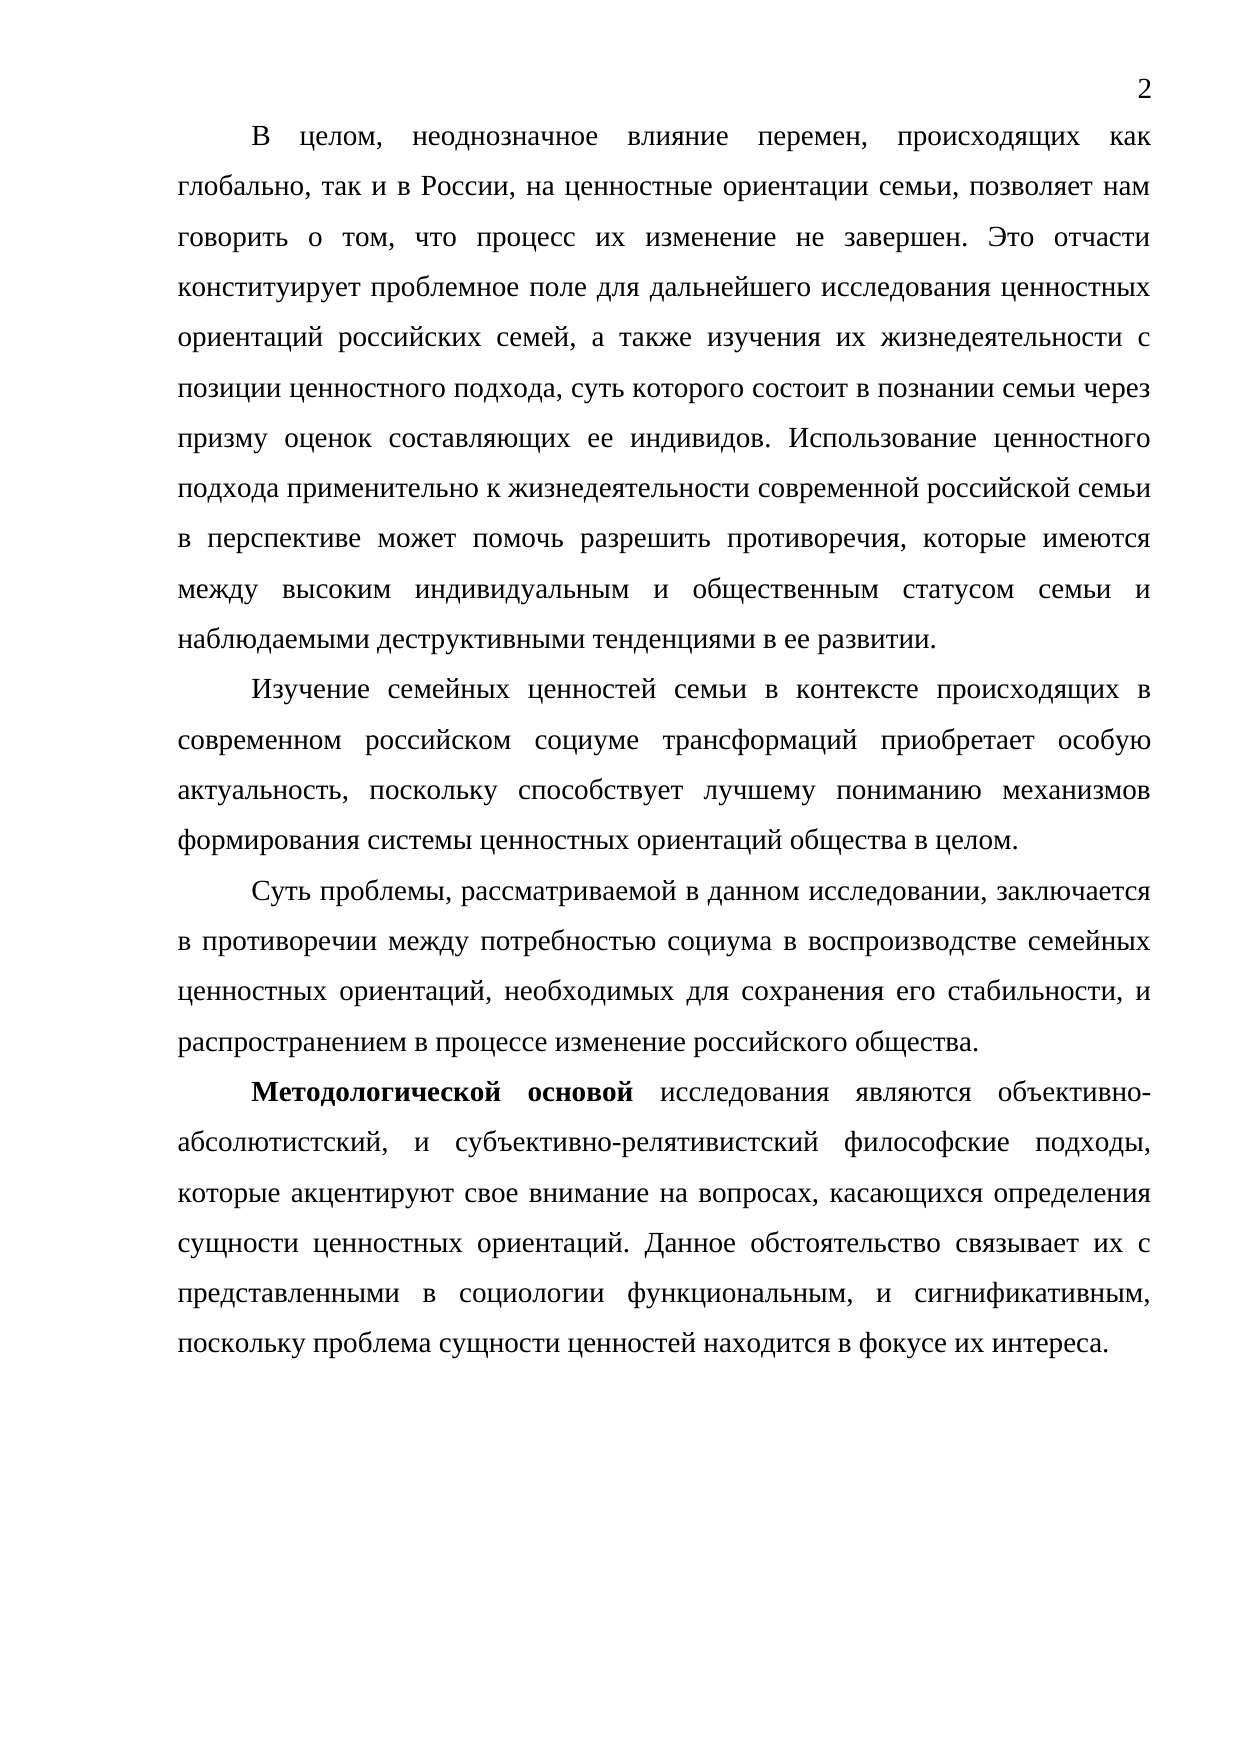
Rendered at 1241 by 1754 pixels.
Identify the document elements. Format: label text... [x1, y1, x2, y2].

text Изучение семейных ценностей семьи в контексте происходящих в современном российском социуме трансформаций приобретает особую актуальность, поскольку способствует лучшему пониманию механизмов формирования системы ценностных ориентаций общества в целом. [177, 672, 1152, 856]
text Методологической основой исследования являются объективно-абсолютистский, и субъективно-релятивистский философские подходы, которые акцентируют свое внимание на вопросах, касающихся определения сущности ценностных ориентаций. Данное обстоятельство связывает их с представленными в социологии функциональным, и сигнификативным, поскольку проблема сущности ценностей находится в фокусе их интереса. [177, 1074, 1152, 1359]
text Суть проблемы, рассматриваемой в данном исследовании, заключается в противоречии между потребностью социума в воспроизводстве семейных ценностных ориентаций, необходимых для сохранения его стабильности, и распространением в процессе изменение российского общества. [177, 873, 1152, 1057]
text В целом, неоднозначное влияние перемен, происходящих как глобально, так и в России, на ценностные ориентации семьи, позволяет нам говорить о том, что процесс их изменение не завершен. Это отчасти конституирует проблемное поле для дальнейшего исследования ценностных ориентаций российских семей, а также изучения их жизнедеятельности с позиции ценностного подхода, суть которого состоит в познании семьи через призму оценок составляющих ее индивидов. Использование ценностного подхода применительно к жизнедеятельности современной российской семьи в перспективе может помочь разрешить противоречия, которые имеются между высоким индивидуальным и общественным статусом семьи и наблюдаемыми деструктивными тенденциями в ее развитии. [177, 118, 1152, 655]
